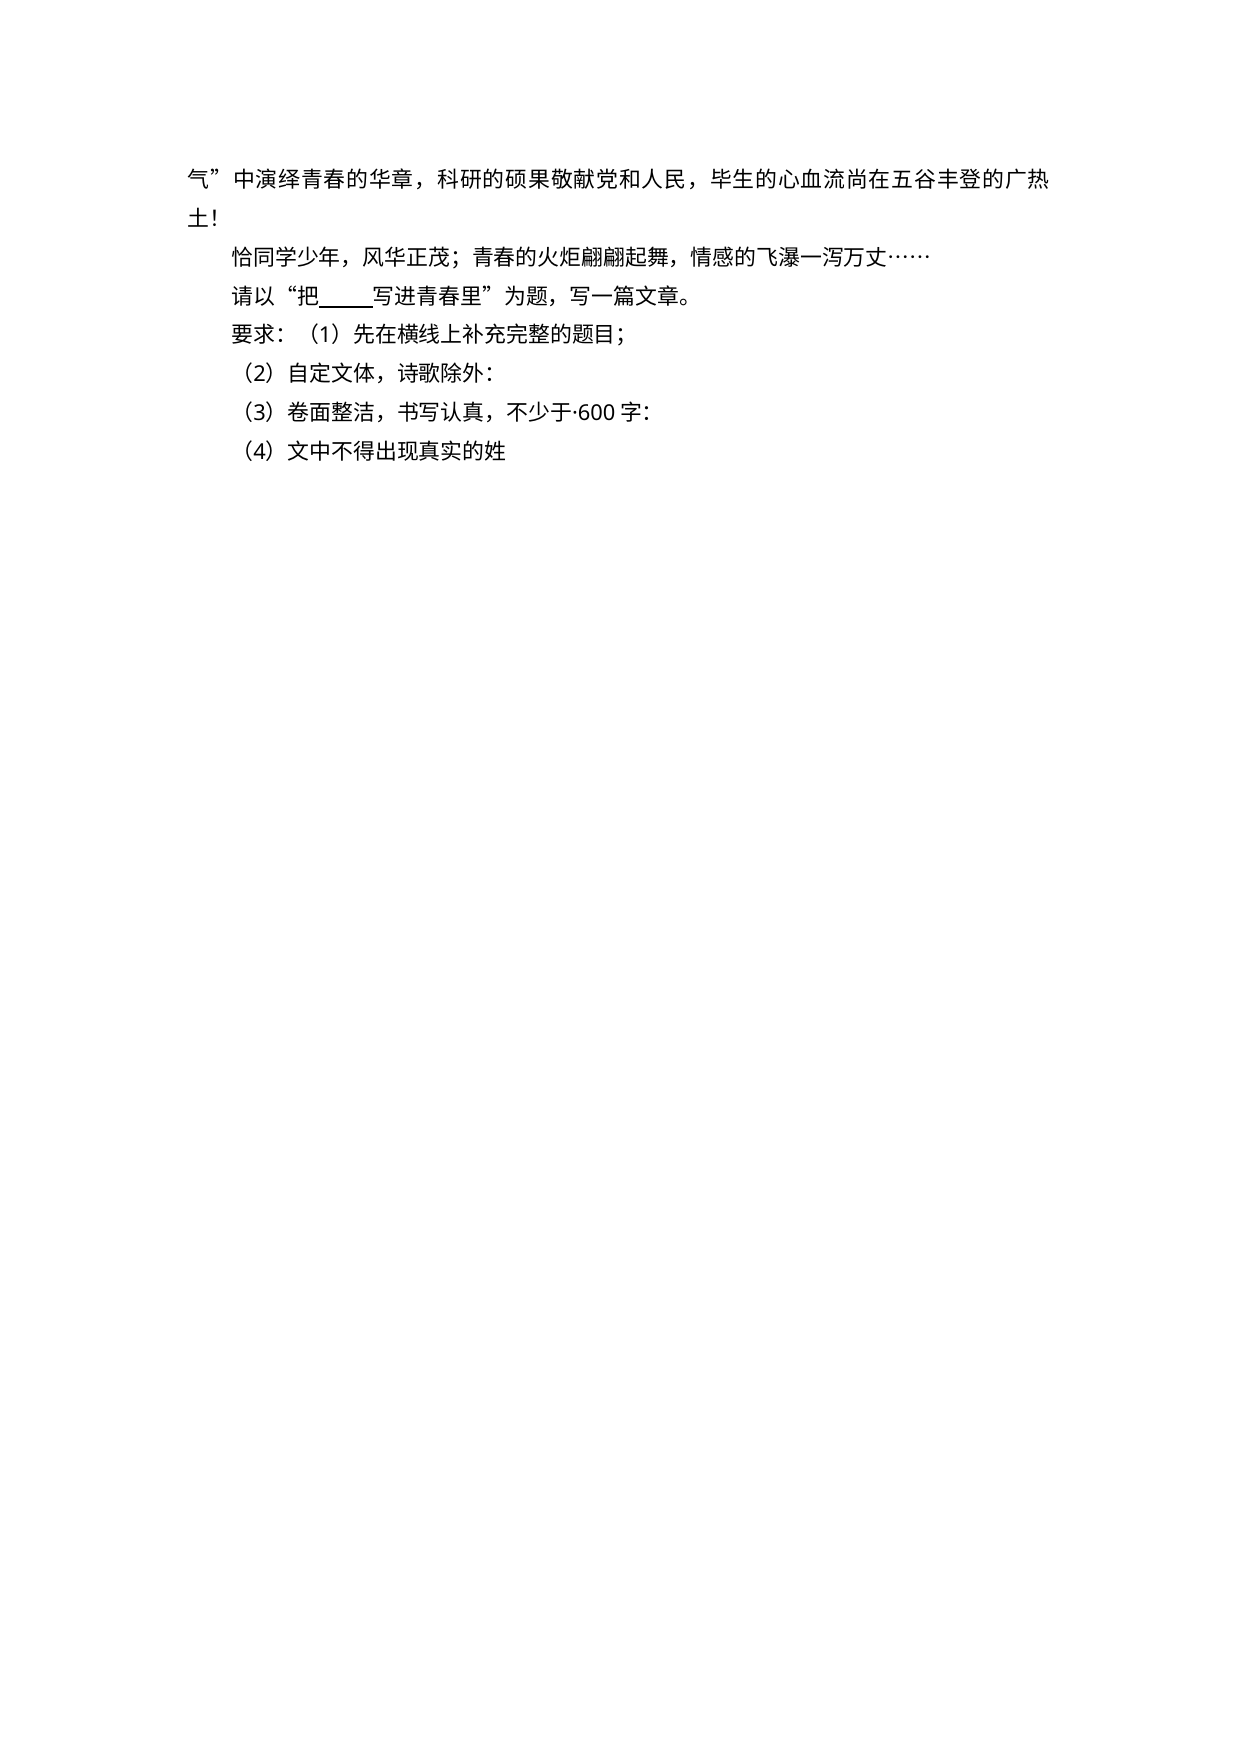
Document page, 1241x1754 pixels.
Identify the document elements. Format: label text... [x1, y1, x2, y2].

text （2）自定文体，诗歌除外： [187, 356, 1053, 388]
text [187, 162, 1053, 233]
text 请以“把 写进青春里”为题，写一篇文章。 [187, 278, 1053, 311]
text 要求：（1）先在横线上补充完整的题目； [187, 317, 1053, 350]
text （3）卷面整洁，书写认真，不少于·600字： [187, 395, 1053, 427]
text 恰同学少年，风华正茂；青春的火炬翩翩起舞，情感的飞瀑一泻万丈…… [187, 240, 1053, 272]
text （4）文中不得出现真实的姓 [187, 434, 1053, 466]
